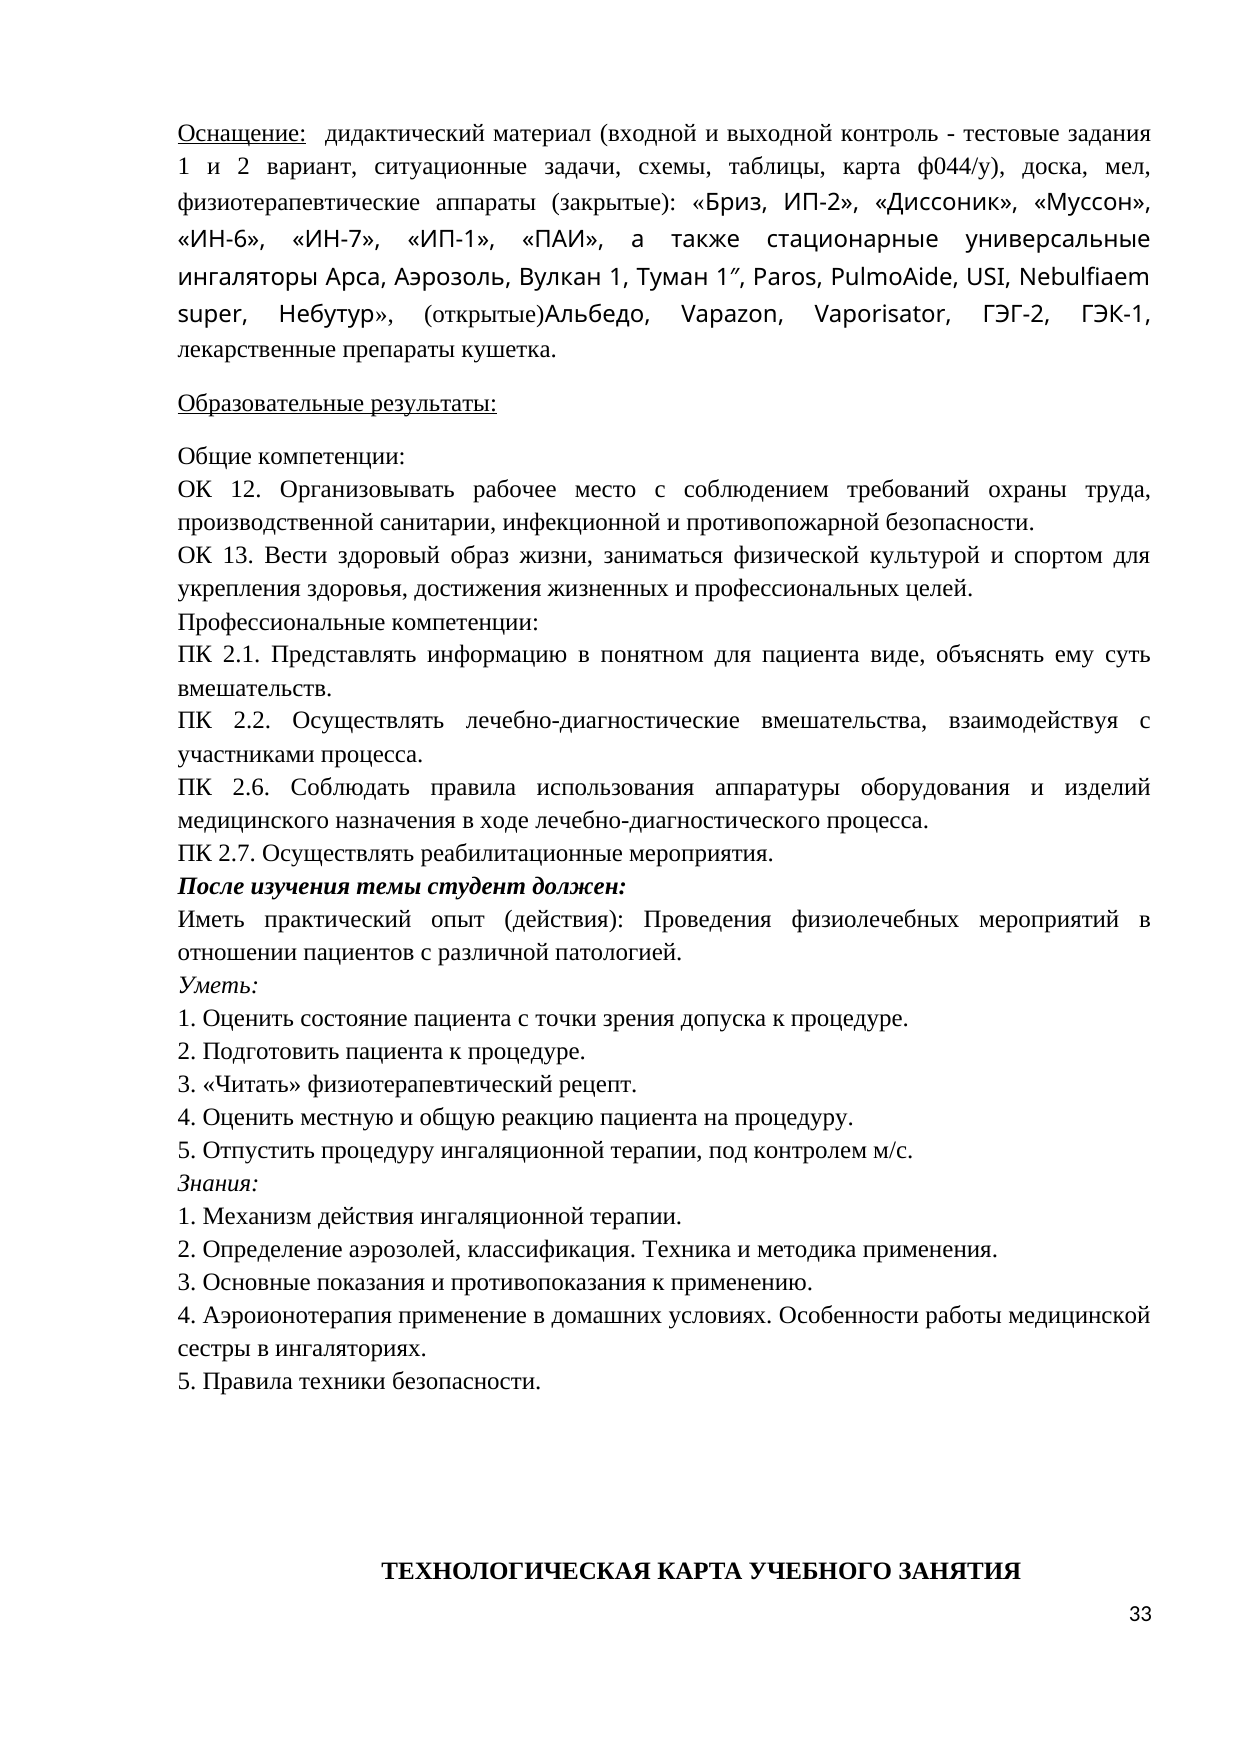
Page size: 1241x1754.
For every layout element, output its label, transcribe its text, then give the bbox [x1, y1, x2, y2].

text Иметь практический опыт (действия): Проведения физиолечебных мероприятий в отношении пациентов с различной патологией. [177, 904, 1152, 966]
text 4. Оценить местную и общую реакцию пациента на процедуру. [177, 1102, 1152, 1131]
text После изучения темы студент должен: [177, 871, 1152, 899]
text 2. Определение аэрозолей, классификация. Техника и методика применения. [177, 1234, 1152, 1263]
text ПК 2.6. Соблюдать правила использования аппаратуры оборудования и изделий медицинского назначения в ходе лечебно-диагностического процесса. [177, 772, 1152, 833]
text ОК 13. Вести здоровый образ жизни, заниматься физической культурой и спортом для укрепления здоровья, достижения жизненных и профессиональных целей. [177, 541, 1152, 602]
text ПК 2.7. Осуществлять реабилитационные мероприятия. [177, 838, 1152, 866]
text Уметь: [177, 970, 1152, 998]
text 2. Подготовить пациента к процедуре. [177, 1036, 1152, 1064]
text 4. Аэроионотерапия применение в домашних условиях. Особенности работы медицинской сестры в ингаляториях. [177, 1300, 1152, 1362]
text Оснащение: дидактический материал (входной и выходной контроль - тестовые задания 1 и 2 вариант, ситуационные задачи, схемы, таблицы, карта ф044/у), доска, мел, физиотерапевтические аппараты (закрытые): «Бриз, ИП-2», «Диссоник», «Муссон», «ИН-6», «ИН-7», «ИП-1», «ПАИ», а также стационарные универсальные ингаляторы Арса, Аэрозоль, Вулкан 1, Туман 1″, Paros, PulmoAide, USI, Nebulfiaem super, Небутур», (открытые)Альбедо, Vapazon, Vaporisator, ГЭГ-2, ГЭК-1, лекарственные препараты кушетка. [177, 118, 1152, 362]
text 5. Отпустить процедуру ингаляционной терапии, под контролем м/с. [177, 1135, 1152, 1164]
text 1. Оценить состояние пациента с точки зрения допуска к процедуре. [177, 1003, 1152, 1032]
text 5. Правила техники безопасности. [177, 1366, 1152, 1395]
text 1. Механизм действия ингаляционной терапии. [177, 1201, 1152, 1230]
text ПК 2.2. Осуществлять лечебно-диагностические вмешательства, взаимодействуя с участниками процесса. [177, 706, 1152, 767]
text ТЕХНОЛОГИЧЕСКАЯ КАРТА УЧЕБНОГО ЗАНЯТИЯ [177, 1556, 1152, 1585]
text Образовательные результаты: [177, 388, 1152, 416]
text Знания: [177, 1168, 1152, 1197]
text 3. Основные показания и противопоказания к применению. [177, 1267, 1152, 1296]
text Профессиональные компетенции: [177, 607, 1152, 635]
text Общие компетенции: [177, 441, 1152, 470]
text ПК 2.1. Представлять информацию в понятном для пациента виде, объяснять ему суть вмешательств. [177, 639, 1152, 701]
text ОК 12. Организовывать рабочее место с соблюдением требований охраны труда, производственной санитарии, инфекционной и противопожарной безопасности. [177, 474, 1152, 536]
text 3. «Читать» физиотерапевтический рецепт. [177, 1069, 1152, 1098]
